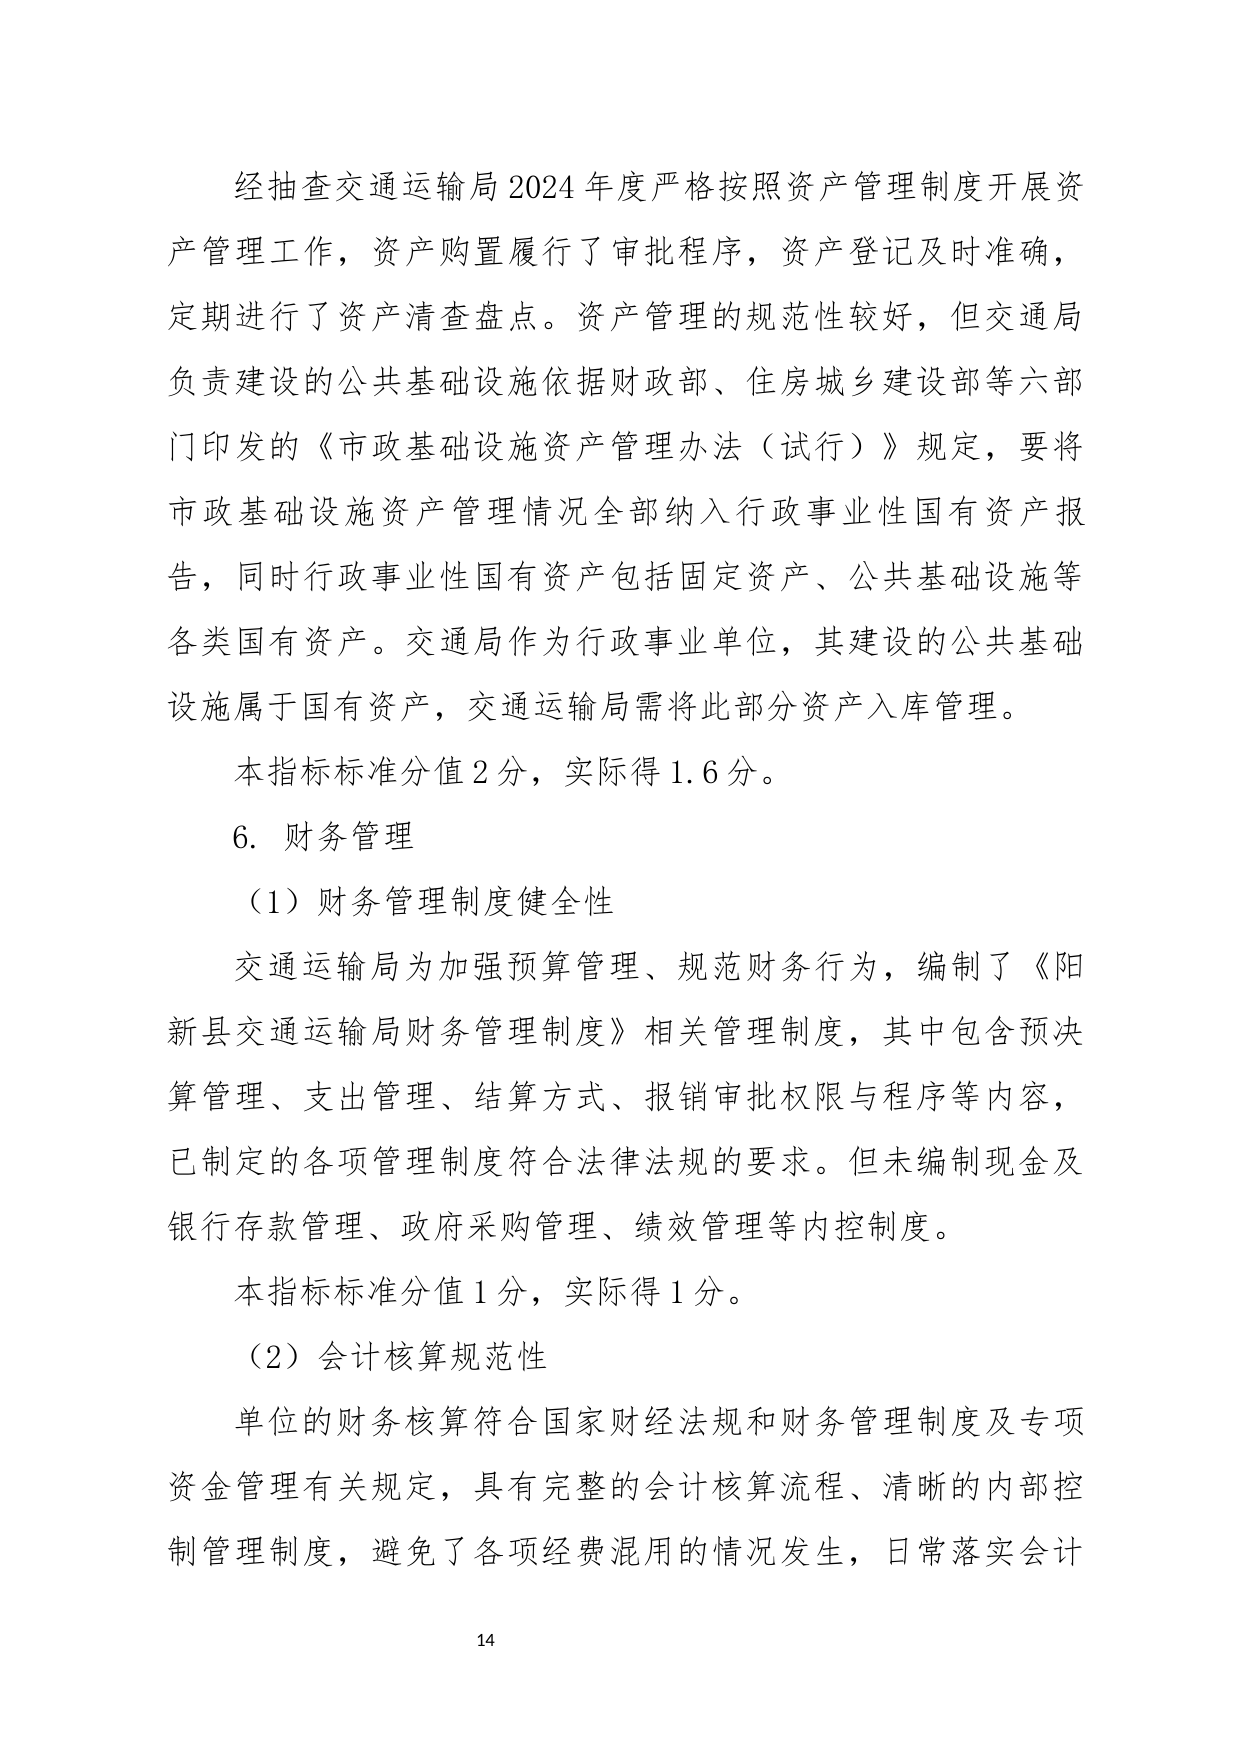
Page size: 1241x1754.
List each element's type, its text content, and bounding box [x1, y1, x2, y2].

text 6. 财务管理 [165, 801, 1087, 866]
text 交通运输局为加强预算管理、规范财务行为，编制了《阳新县交通运输局财务管理制度》相关管理制度，其中包含预决算管理、支出管理、结算方式、报销审批权限与程序等内容，已制定的各项管理制度符合法律法规的要求。但未编制现金及银行存款管理、政府采购管理、绩效管理等内控制度。 [165, 931, 1087, 1256]
text （2）会计核算规范性 [165, 1321, 1087, 1386]
text 本指标标准分值1分，实际得1分。 [165, 1256, 1087, 1321]
text 经抽查交通运输局2024年度严格按照资产管理制度开展资产管理工作，资产购置履行了审批程序，资产登记及时准确，定期进行了资产清查盘点。资产管理的规范性较好，但交通局负责建设的公共基础设施依据财政部、住房城乡建设部等六部门印发的《市政基础设施资产管理办法（试行）》规定，要将市政基础设施资产管理情况全部纳入行政事业性国有资产报告，同时行政事业性国有资产包括固定资产、公共基础设施等各类国有资产。交通局作为行政事业单位，其建设的公共基础设施属于国有资产，交通运输局需将此部分资产入库管理。 [165, 151, 1087, 736]
text 本指标标准分值2分，实际得1.6分。 [165, 736, 1087, 801]
text （1）财务管理制度健全性 [165, 866, 1087, 931]
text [165, 1386, 1087, 1581]
